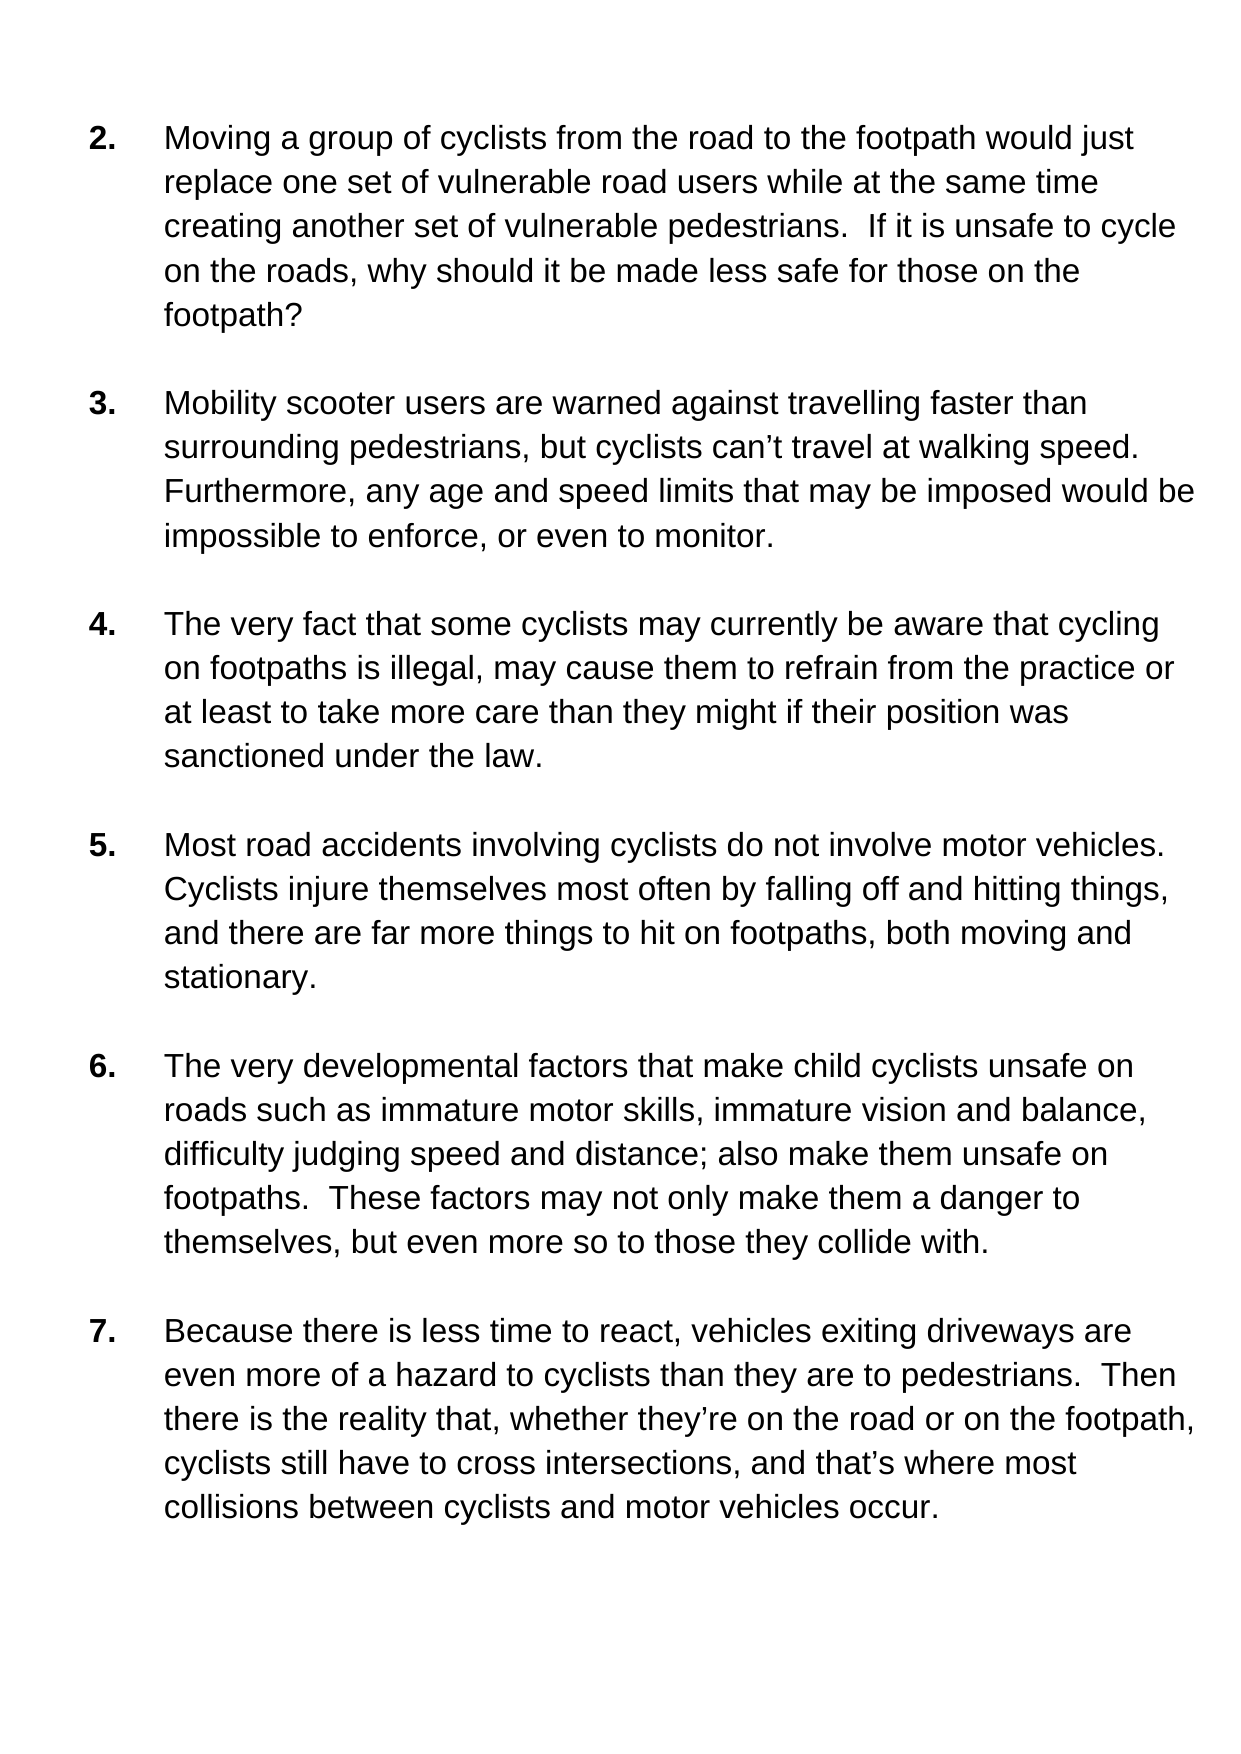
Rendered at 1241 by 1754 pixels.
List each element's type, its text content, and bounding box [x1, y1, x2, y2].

text 3. Mobility scooter users are warned against travelling faster than surrounding pedestrians, but cyclists can’t travel at walking speed. Furthermore, any age and speed limits that may be imposed would be impossible to enforce, or even to monitor. [89, 383, 1196, 554]
text 2. Moving a group of cyclists from the road to the footpath would just replace one set of vulnerable road users while at the same time creating another set of vulnerable pedestrians. If it is unsafe to cycle on the roads, why should it be made less safe for those on the footpath? [89, 118, 1196, 333]
text 7. Because there is less time to react, vehicles exiting driveways are even more of a hazard to cyclists than they are to pedestrians. Then there is the reality that, whether they’re on the road or on the footpath, cyclists still have to cross intersections, and that’s where most collisions between cyclists and motor vehicles occur. [89, 1311, 1196, 1526]
text 4. The very fact that some cyclists may currently be aware that cycling on footpaths is illegal, may cause them to refrain from the practice or at least to take more care than they might if their position was sanctioned under the law. [89, 604, 1196, 775]
text 5. Most road accidents involving cyclists do not involve motor vehicles. Cyclists injure themselves most often by falling off and hitting things, and there are far more things to hit on footpaths, both moving and stationary. [89, 825, 1196, 996]
text 6. The very developmental factors that make child cyclists unsafe on roads such as immature motor skills, immature vision and balance, difficulty judging speed and distance; also make them unsafe on footpaths. These factors may not only make them a danger to themselves, but even more so to those they collide with. [89, 1046, 1196, 1261]
